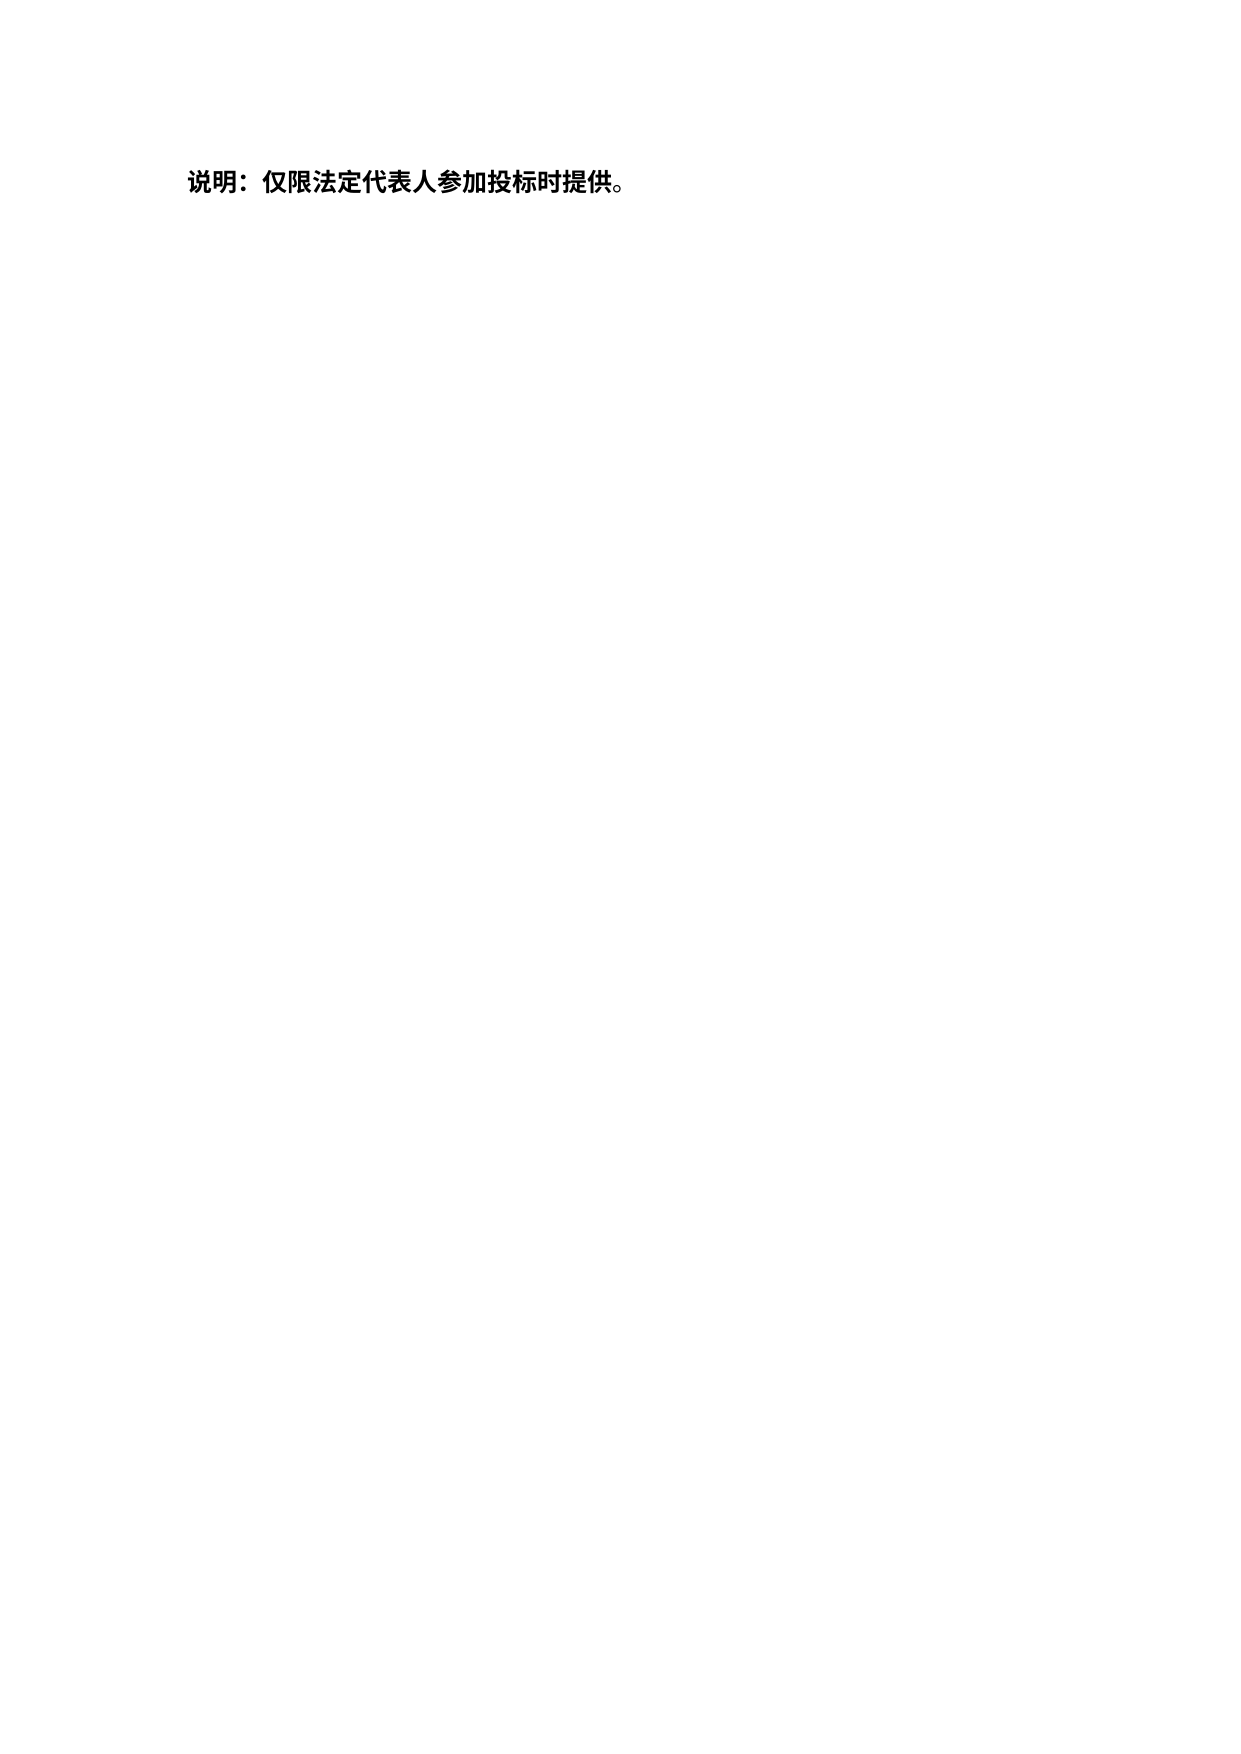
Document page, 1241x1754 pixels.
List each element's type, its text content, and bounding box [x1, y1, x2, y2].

text 说明：仅限法定代表人参加投标时提供。 [187, 162, 1009, 198]
